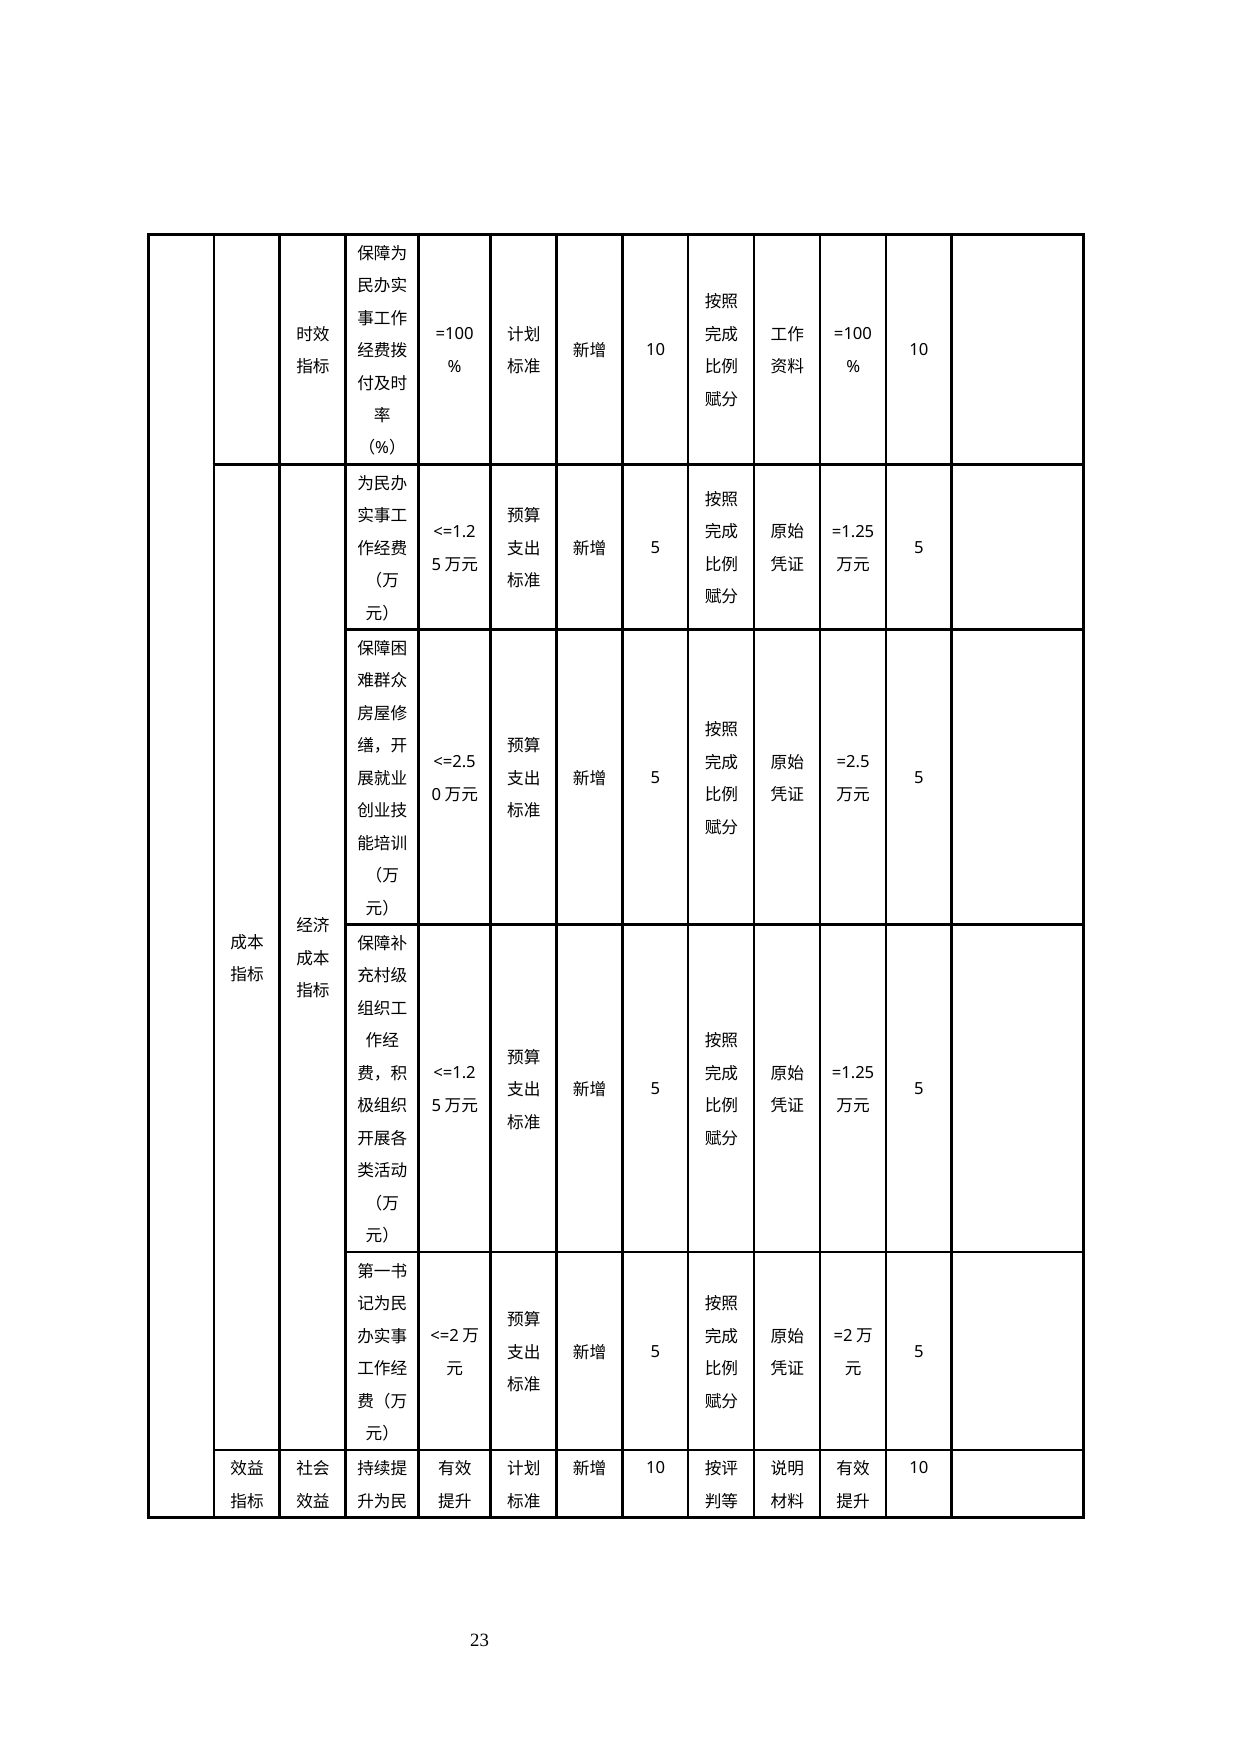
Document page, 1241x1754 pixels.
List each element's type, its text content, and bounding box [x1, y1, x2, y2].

table_cell 新增 [558, 926, 621, 1251]
table_cell 按照完成比例赋分 [689, 926, 753, 1251]
table_cell 5 [624, 466, 687, 628]
table_cell 新增 [558, 1451, 621, 1516]
table_cell 原始凭证 [755, 926, 819, 1251]
table_cell 原始凭证 [755, 1253, 819, 1448]
table_cell [953, 1451, 1082, 1516]
table_cell 新增 [558, 466, 621, 628]
table_cell 预算支出标准 [492, 631, 555, 923]
table_cell 按评判等级赋分 [689, 1451, 753, 1516]
table_cell 5 [887, 1253, 950, 1448]
table_cell 第一书记为民办实事工作经费（万元） [347, 1253, 417, 1448]
table_cell 计划标准 [492, 1451, 555, 1516]
table_cell 保障困难群众房屋修缮，开展就业创业技能培训（万元） [347, 631, 417, 923]
table_cell [953, 631, 1082, 923]
table_cell 新增 [558, 631, 621, 923]
table_cell 计划标准 [492, 236, 555, 463]
table_cell 预算支出标准 [492, 926, 555, 1251]
table_cell 10 [887, 236, 950, 463]
table_cell 预算支出标准 [492, 466, 555, 628]
table_cell 保障补充村级组织工作经费，积极组织开展各类活动（万元） [347, 926, 417, 1251]
table_cell 10 [887, 1451, 950, 1516]
table_cell 保障为民办实事工作经费拨付及时率（%） [347, 236, 417, 463]
table_cell 成本指标 [215, 466, 278, 1448]
table_cell 按照完成比例赋分 [689, 466, 753, 628]
table_cell 为民办实事工作经费（万元） [347, 466, 417, 628]
table_cell =100% [420, 236, 489, 463]
table_cell =2万元 [821, 1253, 885, 1448]
table_cell 按照完成比例赋分 [689, 236, 753, 463]
table_cell 效益指标 [215, 1451, 278, 1516]
table_cell 工作资料 [755, 236, 819, 463]
table_cell 有效提升 [821, 1451, 885, 1516]
table_cell =2.5万元 [821, 631, 885, 923]
table_cell 有效提升 [420, 1451, 489, 1516]
table_cell <=1.25万元 [420, 926, 489, 1251]
table_cell [953, 926, 1082, 1251]
table_cell 5 [624, 1253, 687, 1448]
table_cell <=2万元 [420, 1253, 489, 1448]
table_cell 按照完成比例赋分 [689, 1253, 753, 1448]
table_cell [953, 466, 1082, 628]
table_cell 说明材料 [755, 1451, 819, 1516]
table_cell 按照完成比例赋分 [689, 631, 753, 923]
table_cell 新增 [558, 1253, 621, 1448]
table_cell 5 [624, 631, 687, 923]
table_cell 持续提升为民办实事工作队服务群众能力 [347, 1451, 417, 1516]
table_cell <=1.25万元 [420, 466, 489, 628]
table_cell 5 [887, 631, 950, 923]
table_cell 社会效益指标 [281, 1451, 344, 1516]
table_cell [953, 236, 1082, 463]
table_cell =1.25万元 [821, 926, 885, 1251]
table_cell [953, 1253, 1082, 1448]
table_cell 原始凭证 [755, 631, 819, 923]
table_cell 经济成本指标 [281, 466, 344, 1448]
table_cell 10 [624, 236, 687, 463]
table_cell 原始凭证 [755, 466, 819, 628]
table_cell =100% [821, 236, 885, 463]
table_cell 5 [624, 926, 687, 1251]
table_cell <=2.50万元 [420, 631, 489, 923]
table_cell 10 [624, 1451, 687, 1516]
table_cell 5 [887, 926, 950, 1251]
table_cell =1.25万元 [821, 466, 885, 628]
table_cell 新增 [558, 236, 621, 463]
table_cell 预算支出标准 [492, 1253, 555, 1448]
table_cell 5 [887, 466, 950, 628]
table_cell 时效指标 [281, 236, 344, 463]
